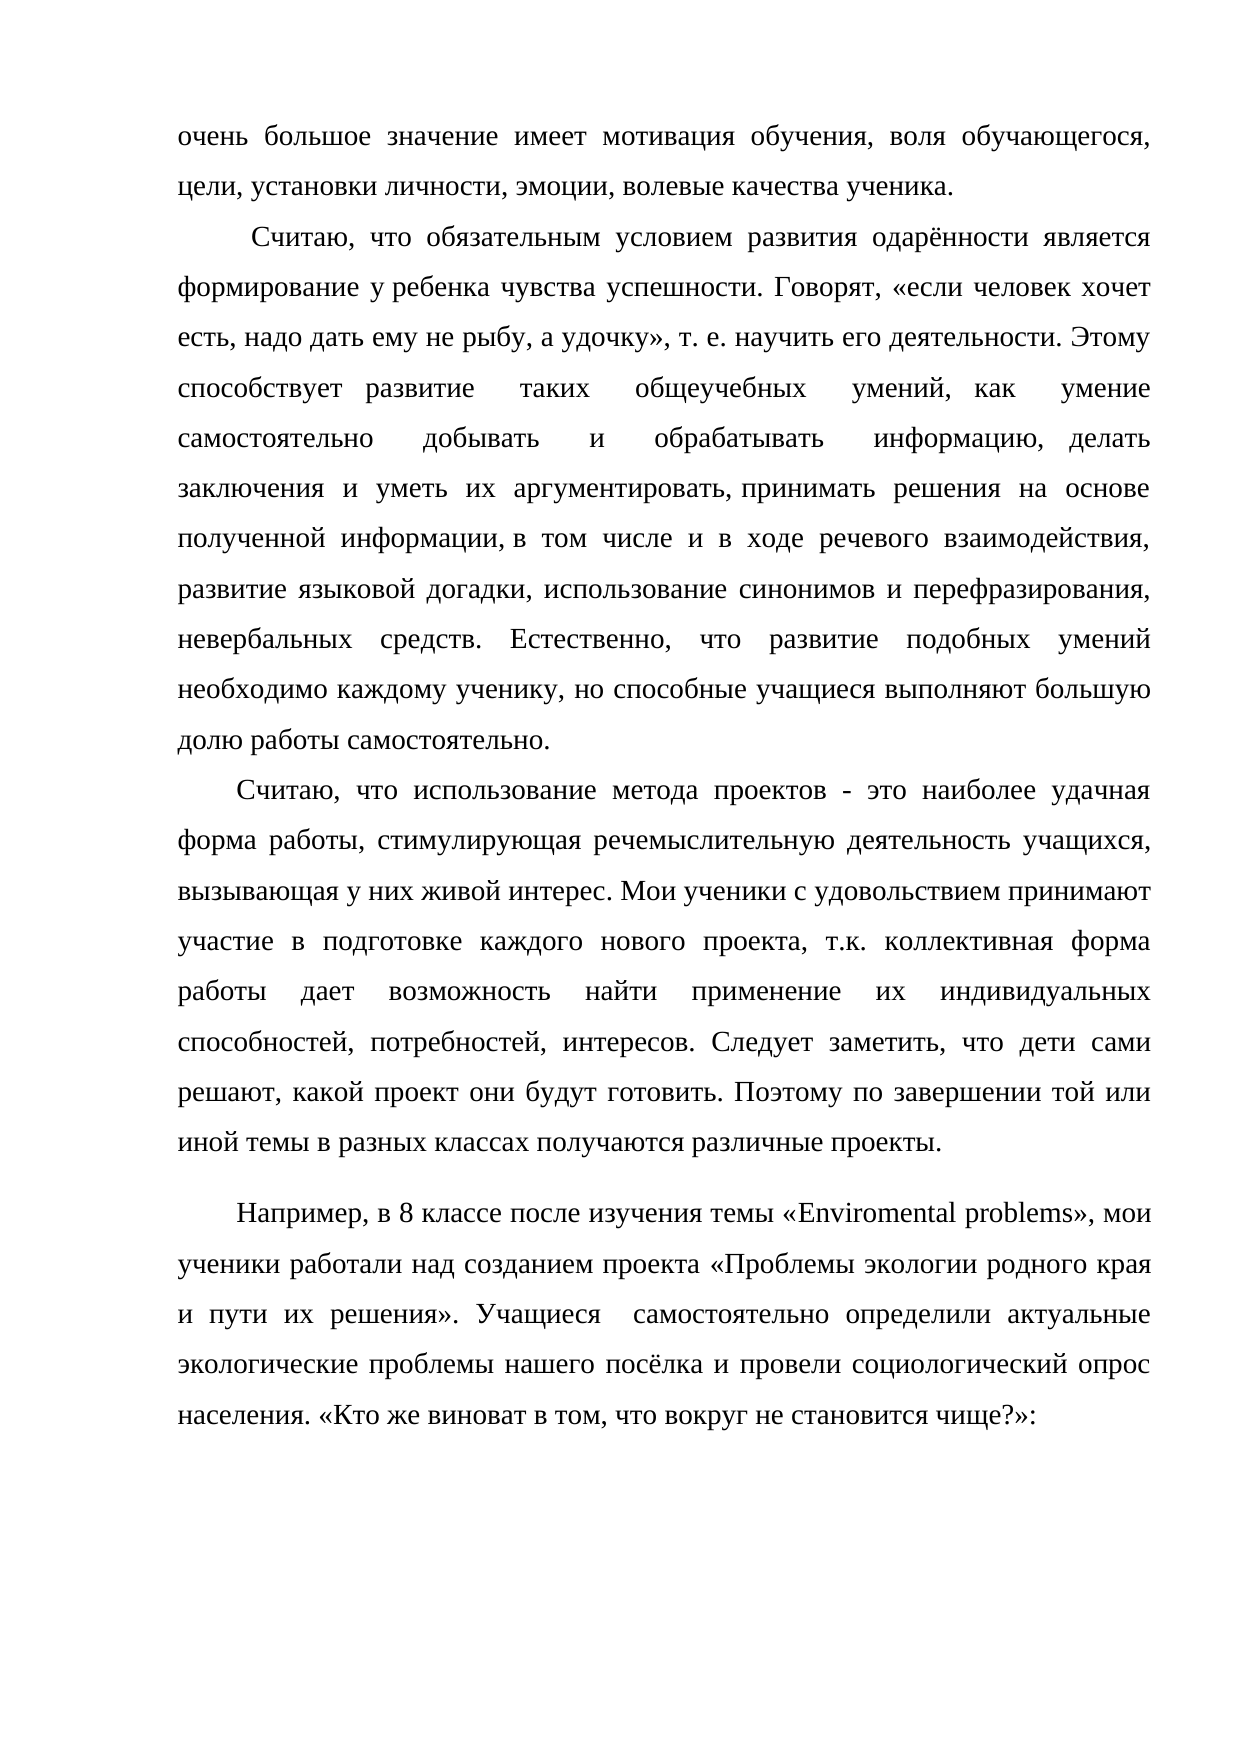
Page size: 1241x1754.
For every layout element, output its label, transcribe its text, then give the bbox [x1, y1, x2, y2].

text Считаю, что обязательным условием развития одарённости является формирование у ребенка чувства успешности. Говорят, «если человек хочет есть, надо дать ему не рыбу, а удочку», т. е. научить его деятельности. Этому способствует развитие таких общеучебных умений, как умение самостоятельно добывать и обрабатывать информацию, делать заключения и уметь их аргументировать, принимать решения на основе полученной информации, в том числе и в ходе речевого взаимодействия, развитие языковой догадки, использование синонимов и перефразирования, невербальных средств. Естественно, что развитие подобных умений необходимо каждому ученику, но способные учащиеся выполняют большую долю работы самостоятельно. [177, 219, 1152, 755]
text Например, в 8 классе после изучения темы «Enviromental problems», мои ученики работали над созданием проекта «Проблемы экологии родного края и пути их решения». Учащиеся самостоятельно определили актуальные экологические проблемы нашего посёлка и провели социологический опрос населения. «Кто же виноват в том, что вокруг не становится чище?»: [177, 1196, 1152, 1430]
text Считаю, что использование метода проектов - это наиболее удачная форма работы, стимулирующая речемыслительную деятельность учащихся, вызывающая у них живой интерес. Мои ученики с удовольствием принимают участие в подготовке каждого нового проекта, т.к. коллективная форма работы дает возможность найти применение их индивидуальных способностей, потребностей, интересов. Следует заметить, что дети сами решают, какой проект они будут готовить. Поэтому по завершении той или иной темы в разных классах получаются различные проекты. [177, 772, 1152, 1158]
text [177, 118, 1152, 202]
